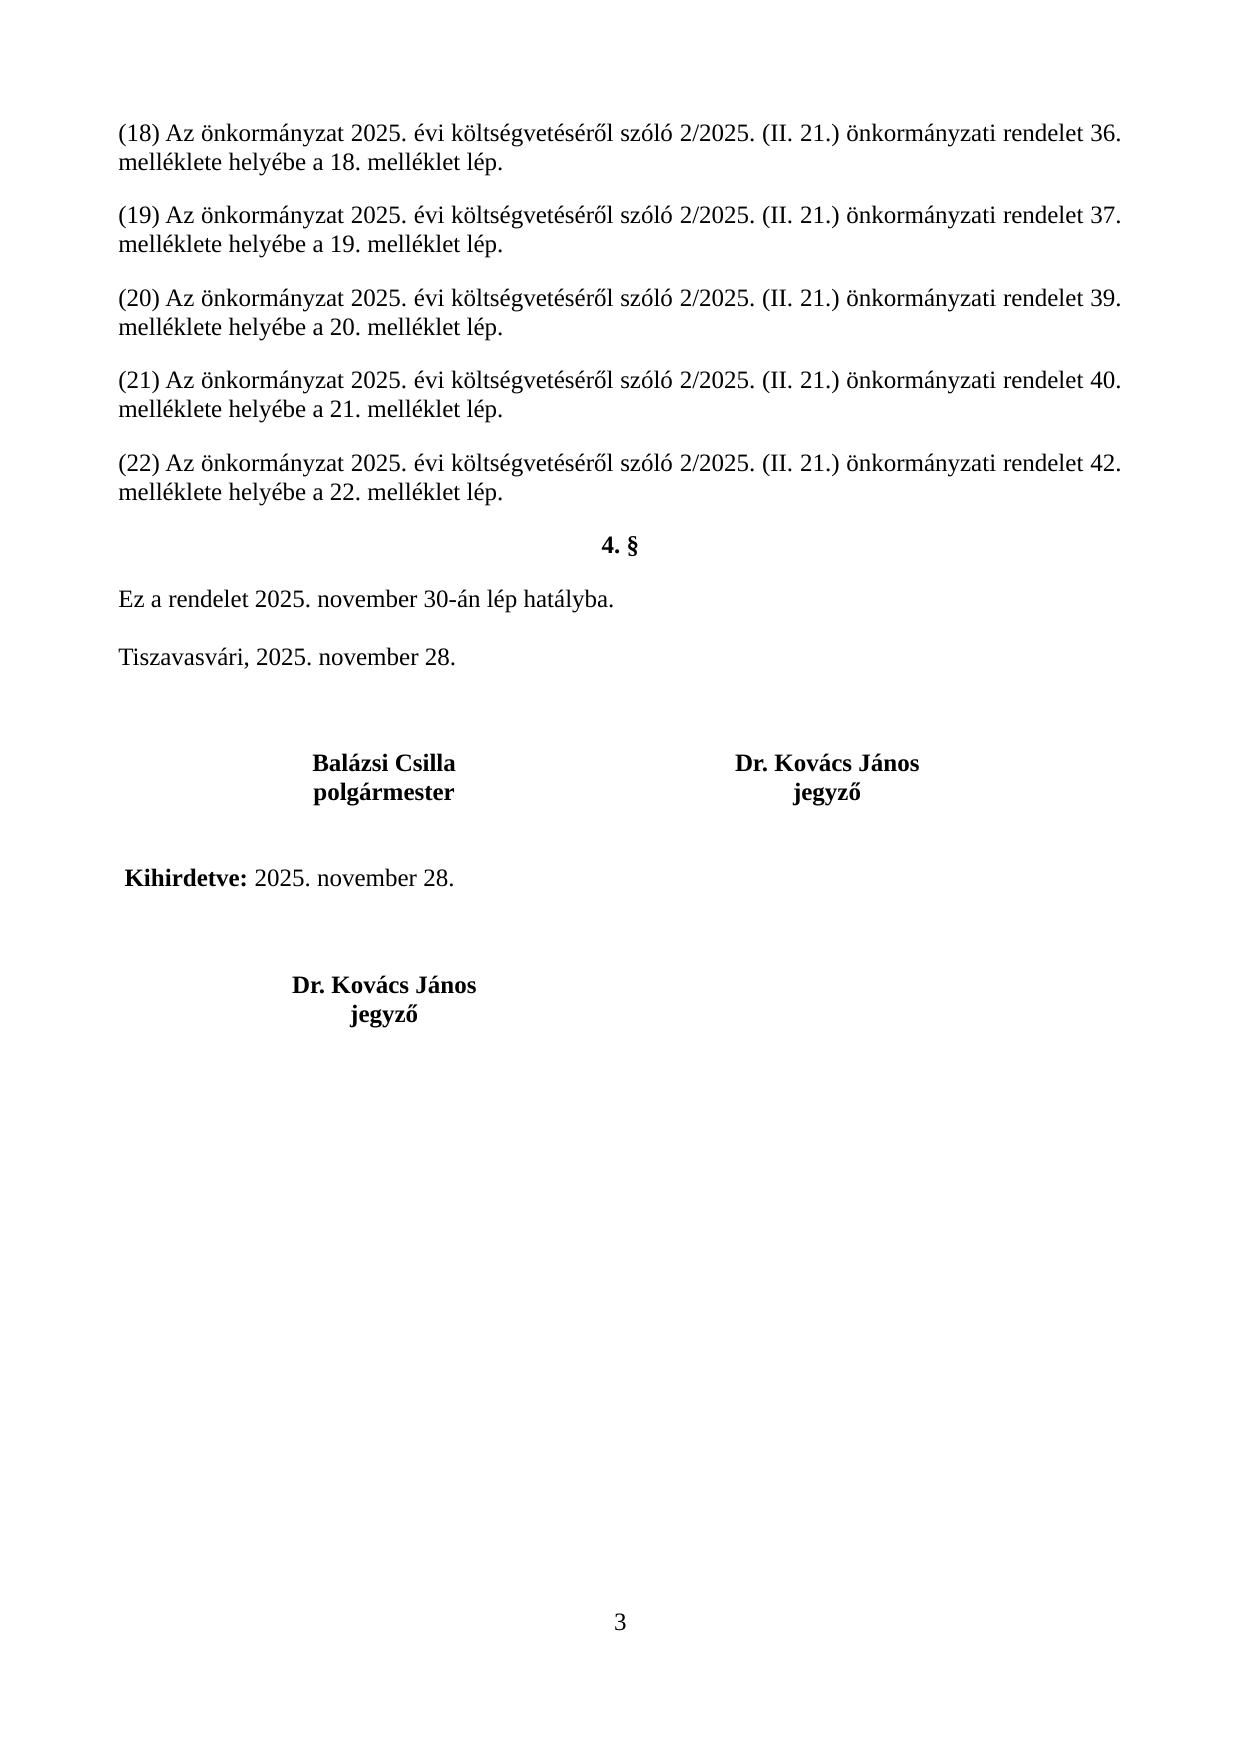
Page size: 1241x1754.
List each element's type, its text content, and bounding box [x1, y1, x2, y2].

text (20) Az önkormányzat 2025. évi költségvetéséről szóló 2/2025. (II. 21.) önkormányzati rendelet 39. melléklete helyébe a 20. melléklet lép. [118, 283, 1122, 341]
text jegyző [118, 999, 1122, 1027]
text polgármester jegyző [118, 777, 1122, 806]
text Dr. Kovács János [118, 970, 1122, 999]
text Kihirdetve: 2025. november 28. [118, 863, 1122, 892]
text 4. § [118, 531, 1122, 559]
text (21) Az önkormányzat 2025. évi költségvetéséről szóló 2/2025. (II. 21.) önkormányzati rendelet 40. melléklete helyébe a 21. melléklet lép. [118, 366, 1122, 423]
text (18) Az önkormányzat 2025. évi költségvetéséről szóló 2/2025. (II. 21.) önkormányzati rendelet 36. melléklete helyébe a 18. melléklet lép. [118, 118, 1122, 176]
text Tiszavasvári, 2025. november 28. [118, 642, 1122, 671]
text (22) Az önkormányzat 2025. évi költségvetéséről szóló 2/2025. (II. 21.) önkormányzati rendelet 42. melléklete helyébe a 22. melléklet lép. [118, 448, 1122, 506]
text Ez a rendelet 2025. november 30-án lép hatályba. [118, 584, 1122, 613]
text (19) Az önkormányzat 2025. évi költségvetéséről szóló 2/2025. (II. 21.) önkormányzati rendelet 37. melléklete helyébe a 19. melléklet lép. [118, 201, 1122, 258]
text Balázsi Csilla Dr. Kovács János [118, 748, 1122, 777]
